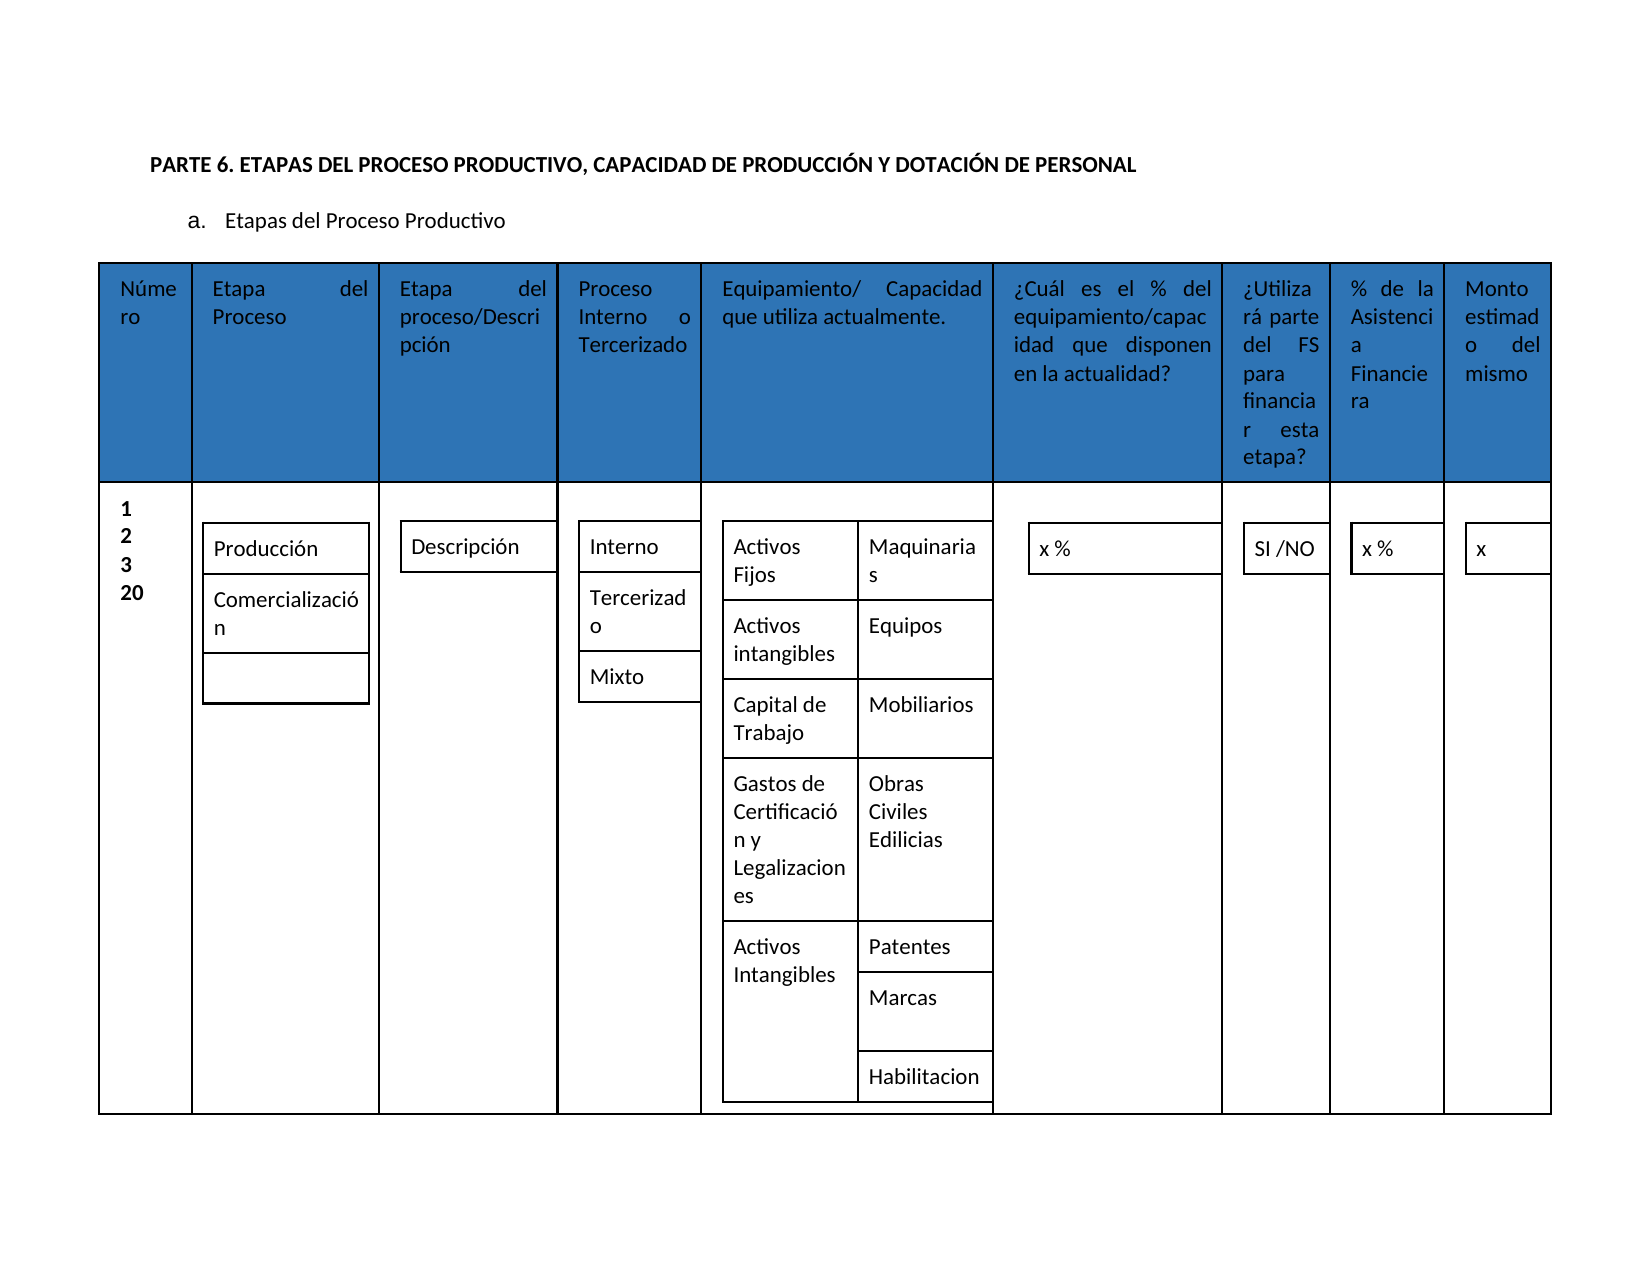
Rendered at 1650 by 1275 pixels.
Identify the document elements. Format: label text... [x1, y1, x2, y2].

table_header Etapa del proceso/Descripción [380, 264, 556, 481]
text PARTE 6. ETAPAS DEL PROCESO PRODUCTIVO, CAPACIDAD DE PRODUCCIÓN Y DOTACIÓN DE PERSONAL [150, 150, 1500, 178]
table_cell [702, 483, 992, 1113]
table_header Etapa del Proceso [193, 264, 378, 481]
table_cell [994, 483, 1221, 1113]
table_header % de la Asistencia Financiera [1331, 264, 1443, 481]
table_cell [380, 483, 556, 1113]
table_header Número [100, 264, 191, 481]
table_header Monto estimado del mismo [1445, 264, 1550, 481]
table_cell [193, 483, 378, 1113]
table_cell [1445, 483, 1550, 1113]
table_cell 1 2 3 20 [100, 483, 191, 1113]
table_cell [1331, 483, 1443, 1113]
table_header ¿Cuál es el % del equipamiento/capacidad que disponen en la actualidad? [994, 264, 1221, 481]
table_header ¿Utilizará parte del FS para financiar esta etapa? [1223, 264, 1329, 481]
list Etapas del Proceso Productivo [187, 206, 1500, 234]
table_header Equipamiento/ Capacidad que utiliza actualmente. [702, 264, 992, 481]
table_cell [559, 483, 700, 1113]
table_header Proceso Interno o Tercerizado [559, 264, 700, 481]
table_cell [1223, 483, 1329, 1113]
